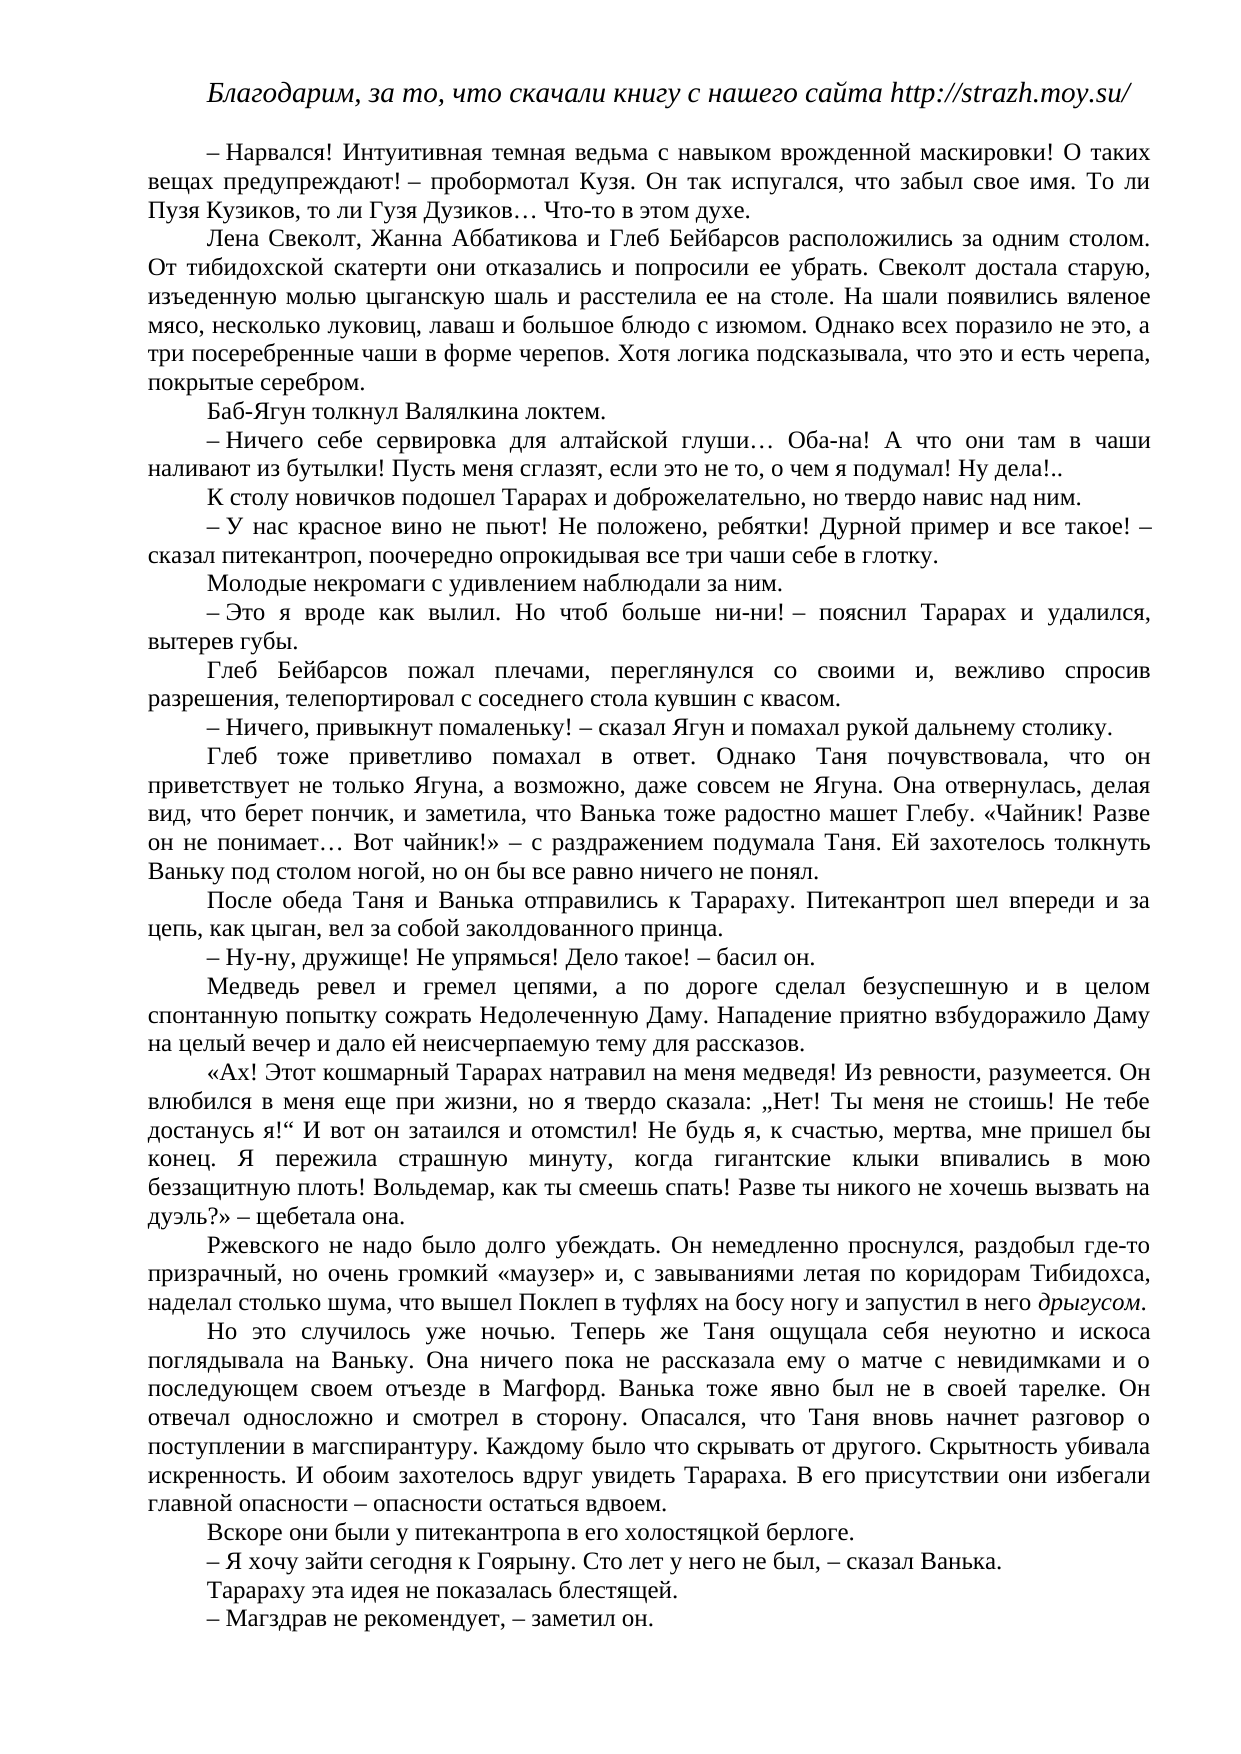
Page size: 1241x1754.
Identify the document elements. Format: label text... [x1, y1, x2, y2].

text Молодые некромаги с удивлением наблюдали за ним. [148, 568, 1152, 597]
text – Это я вроде как вылил. Но чтоб больше ни-ни! – пояснил Тарарах и удалился, вытерев губы. [148, 597, 1152, 655]
text После обеда Таня и Ванька отправились к Тарараху. Питекантроп шел впереди и за цепь, как цыган, вел за собой заколдованного принца. [148, 885, 1152, 942]
text – Магздрав не рекомендует, – заметил он. [148, 1603, 1152, 1632]
text Медведь ревел и гремел цепями, а по дороге сделал безуспешную и в целом спонтанную попытку сожрать Недолеченную Даму. Нападение приятно взбудоражило Даму на целый вечер и дало ей неисчерпаемую тему для рассказов. [148, 971, 1152, 1057]
text Тарараху эта идея не показалась блестящей. [148, 1575, 1152, 1603]
text – Ничего, привыкнут помаленьку! – сказал Ягун и помахал рукой дальнему столику. [148, 712, 1152, 741]
text – Я хочу зайти сегодня к Гоярыну. Сто лет у него не был, – сказал Ванька. [148, 1546, 1152, 1575]
text – Ничего себе сервировка для алтайской глуши… Оба-на! А что они там в чаши наливают из бутылки! Пусть меня сглазят, если это не то, о чем я подумал! Ну дела!.. [148, 425, 1152, 482]
text Но это случилось уже ночью. Теперь же Таня ощущала себя неуютно и искоса поглядывала на Ваньку. Она ничего пока не рассказала ему о матче с невидимками и о последующем своем отъезде в Магфорд. Ванька тоже явно был не в своей тарелке. Он отвечал односложно и смотрел в сторону. Опасался, что Таня вновь начнет разговор о поступлении в магспирантуру. Каждому было что скрывать от другого. Скрытность убивала искренность. И обоим захотелось вдруг увидеть Тарараха. В его присутствии они избегали главной опасности – опасности остаться вдвоем. [148, 1316, 1152, 1517]
text «Ах! Этот кошмарный Тарарах натравил на меня медведя! Из ревности, разумеется. Он влюбился в меня еще при жизни, но я твердо сказала: „Нет! Ты меня не стоишь! Не тебе достанусь я!“ И вот он затаился и отомстил! Не будь я, к счастью, мертва, мне пришел бы конец. Я пережила страшную минуту, когда гигантские клыки впивались в мою беззащитную плоть! Вольдемар, как ты смеешь спать! Разве ты никого не хочешь вызвать на дуэль?» – щебетала она. [148, 1057, 1152, 1230]
text Вскоре они были у питекантропа в его холостяцкой берлоге. [148, 1517, 1152, 1546]
text – Нарвался! Интуитивная темная ведьма с навыком врожденной маскировки! О таких вещах предупреждают! – пробормотал Кузя. Он так испугался, что забыл свое имя. То ли Пузя Кузиков, то ли Гузя Дузиков… Что-то в этом духе. [148, 137, 1152, 223]
text Ржевского не надо было долго убеждать. Он немедленно проснулся, раздобыл где-то призрачный, но очень громкий «маузер» и, с завываниями летая по коридорам Тибидохса, наделал столько шума, что вышел Поклеп в туфлях на босу ногу и запустил в него дрыгусом. [148, 1230, 1152, 1316]
text – У нас красное вино не пьют! Не положено, ребятки! Дурной пример и все такое! – сказал питекантроп, поочередно опрокидывая все три чаши себе в глотку. [148, 511, 1152, 568]
text – Ну-ну, дружище! Не упрямься! Дело такое! – басил он. [148, 942, 1152, 971]
text Глеб Бейбарсов пожал плечами, переглянулся со своими и, вежливо спросив разрешения, телепортировал с соседнего стола кувшин с квасом. [148, 655, 1152, 712]
text К столу новичков подошел Тарарах и доброжелательно, но твердо навис над ним. [148, 482, 1152, 511]
text Баб-Ягун толкнул Валялкина локтем. [148, 396, 1152, 425]
text Глеб тоже приветливо помахал в ответ. Однако Таня почувствовала, что он приветствует не только Ягуна, а возможно, даже совсем не Ягуна. Она отвернулась, делая вид, что берет пончик, и заметила, что Ванька тоже радостно машет Глебу. «Чайник! Разве он не понимает… Вот чайник!» – с раздражением подумала Таня. Ей захотелось толкнуть Ваньку под столом ногой, но он бы все равно ничего не понял. [148, 741, 1152, 885]
text Лена Свеколт, Жанна Аббатикова и Глеб Бейбарсов расположились за одним столом. От тибидохской скатерти они отказались и попросили ее убрать. Свеколт достала старую, изъеденную молью цыганскую шаль и расстелила ее на столе. На шали появились вяленое мясо, несколько луковиц, лаваш и большое блюдо с изюмом. Однако всех поразило не это, а три посеребренные чаши в форме черепов. Хотя логика подсказывала, что это и есть черепа, покрытые серебром. [148, 223, 1152, 396]
